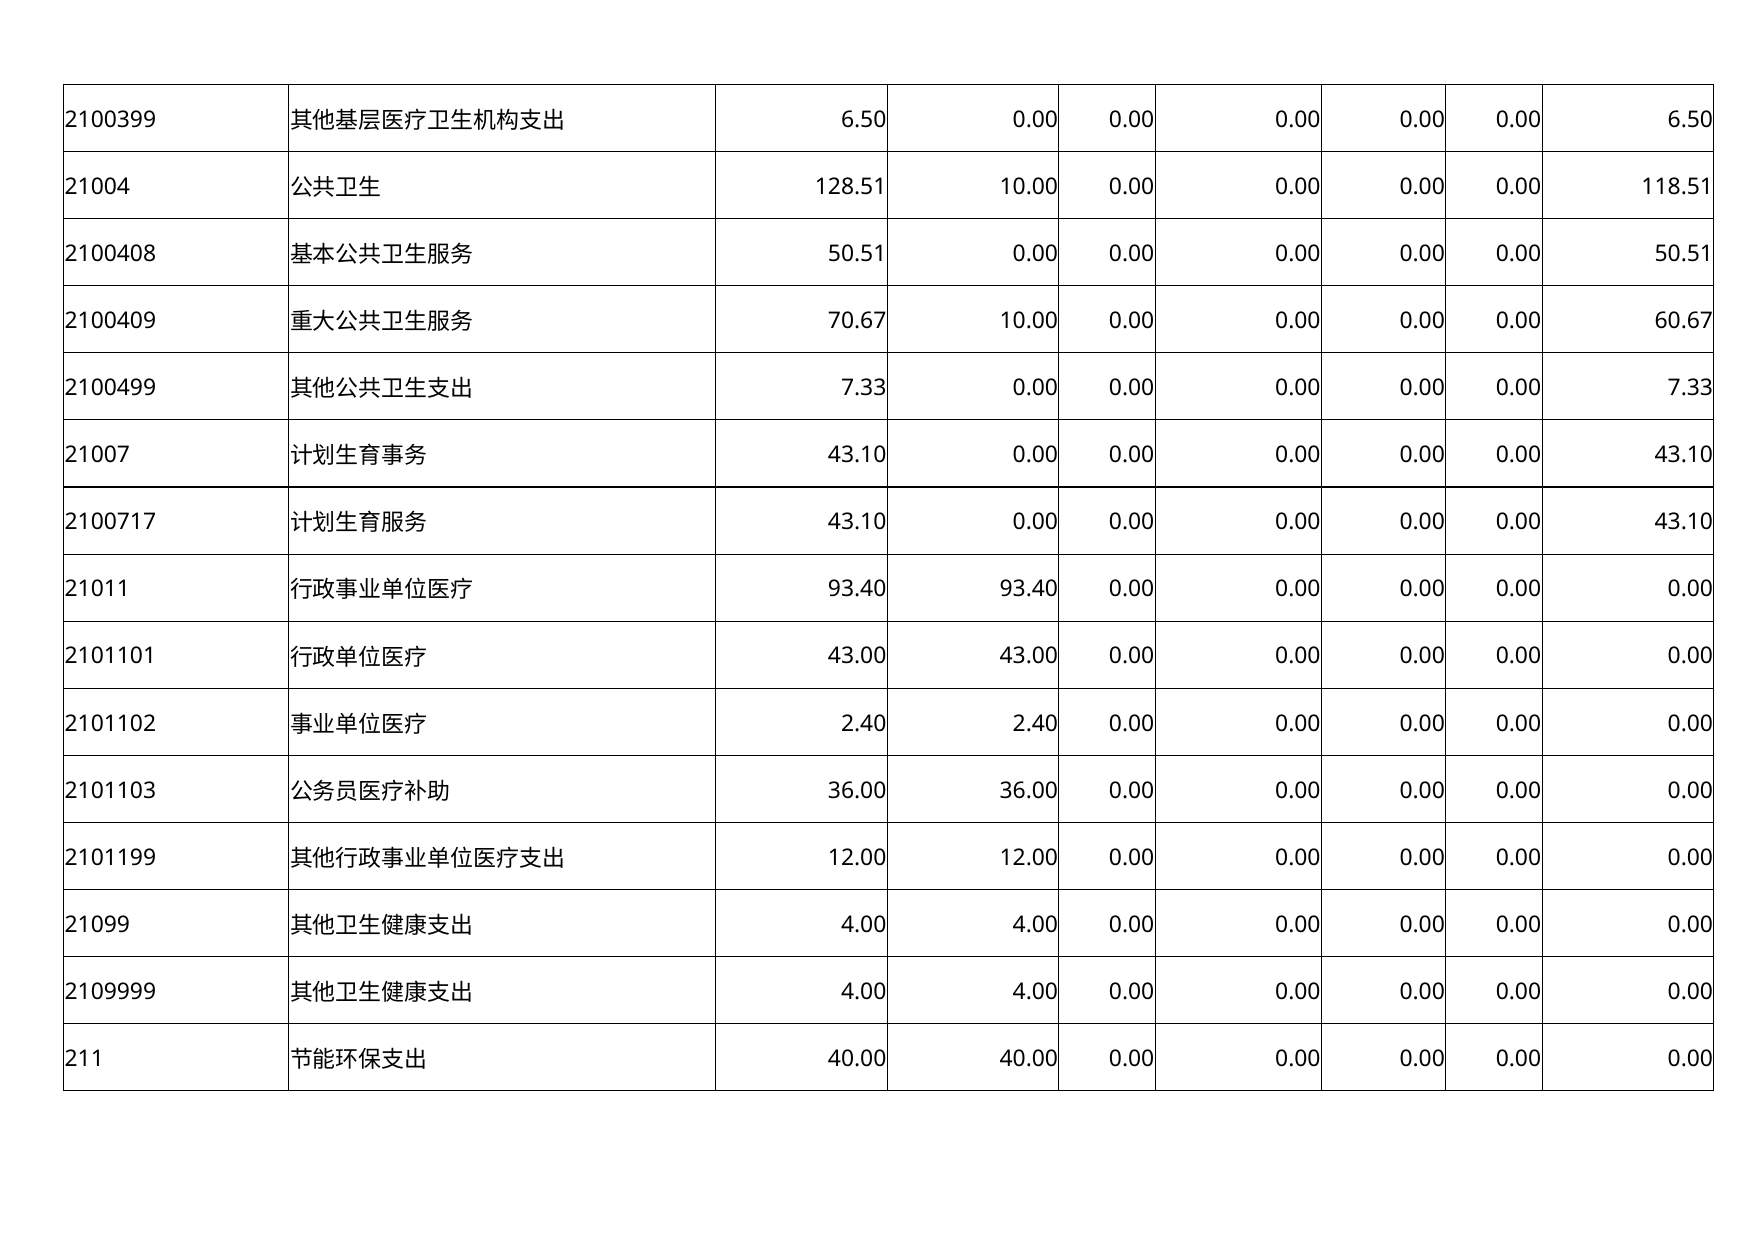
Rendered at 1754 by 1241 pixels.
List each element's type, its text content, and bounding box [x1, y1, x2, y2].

table_cell 0.00 [1059, 420, 1155, 486]
table_cell 公务员医疗补助 [289, 756, 715, 822]
table_cell 2100499 [64, 353, 288, 419]
table_cell 0.00 [1322, 957, 1445, 1023]
table_cell 0.00 [1543, 1024, 1713, 1090]
table_cell 4.00 [716, 957, 887, 1023]
table_cell 其他公共卫生支出 [289, 353, 715, 419]
table_cell 0.00 [1156, 1024, 1321, 1090]
table_cell 4.00 [716, 890, 887, 956]
table_cell 0.00 [1156, 823, 1321, 889]
table_cell 0.00 [1322, 488, 1445, 553]
table_cell 0.00 [1322, 219, 1445, 285]
table_cell 0.00 [1446, 152, 1542, 218]
table_cell 211 [64, 1024, 288, 1090]
table_cell 0.00 [1059, 890, 1155, 956]
table_cell 10.00 [888, 286, 1058, 352]
table_cell 60.67 [1543, 286, 1713, 352]
table_cell 0.00 [1446, 890, 1542, 956]
table_cell 2.40 [888, 689, 1058, 755]
table_cell 0.00 [1156, 622, 1321, 688]
table_cell 0.00 [1446, 353, 1542, 419]
table_cell 计划生育服务 [289, 488, 715, 553]
table_cell 0.00 [1446, 286, 1542, 352]
table_cell 重大公共卫生服务 [289, 286, 715, 352]
table_cell 93.40 [716, 555, 887, 621]
table_cell 40.00 [888, 1024, 1058, 1090]
table_cell 节能环保支出 [289, 1024, 715, 1090]
table_cell 0.00 [1322, 555, 1445, 621]
table_cell 0.00 [1446, 957, 1542, 1023]
table_cell 0.00 [1322, 420, 1445, 486]
table_cell 21099 [64, 890, 288, 956]
table_cell 0.00 [1322, 353, 1445, 419]
table_cell 0.00 [1322, 85, 1445, 151]
table_cell 事业单位医疗 [289, 689, 715, 755]
table_cell 21011 [64, 555, 288, 621]
table_cell 4.00 [888, 957, 1058, 1023]
table_cell 行政事业单位医疗 [289, 555, 715, 621]
table_cell 0.00 [1156, 420, 1321, 486]
table_cell 0.00 [1446, 420, 1542, 486]
table_cell 2101199 [64, 823, 288, 889]
table_cell 0.00 [1156, 555, 1321, 621]
table_cell 行政单位医疗 [289, 622, 715, 688]
table_cell 70.67 [716, 286, 887, 352]
table_cell 21007 [64, 420, 288, 486]
table_cell 0.00 [1059, 555, 1155, 621]
table_cell 0.00 [1543, 890, 1713, 956]
table_cell 0.00 [1446, 622, 1542, 688]
table_cell 其他基层医疗卫生机构支出 [289, 85, 715, 151]
table_cell 0.00 [1059, 957, 1155, 1023]
table_cell 36.00 [888, 756, 1058, 822]
table_cell 0.00 [1322, 622, 1445, 688]
table_cell 0.00 [1446, 1024, 1542, 1090]
table_cell 2100409 [64, 286, 288, 352]
table_cell 118.51 [1543, 152, 1713, 218]
table_cell 其他行政事业单位医疗支出 [289, 823, 715, 889]
table_cell 2.40 [716, 689, 887, 755]
table_cell 0.00 [1156, 219, 1321, 285]
table_cell 0.00 [1543, 823, 1713, 889]
table_cell 7.33 [1543, 353, 1713, 419]
table_cell 0.00 [1322, 152, 1445, 218]
table_cell 0.00 [1446, 219, 1542, 285]
table_cell 0.00 [1446, 85, 1542, 151]
table_cell 6.50 [716, 85, 887, 151]
table_cell 0.00 [1322, 756, 1445, 822]
table_cell 其他卫生健康支出 [289, 890, 715, 956]
table_cell 2100408 [64, 219, 288, 285]
table_cell 0.00 [1322, 890, 1445, 956]
table_cell 128.51 [716, 152, 887, 218]
table_cell 0.00 [1543, 555, 1713, 621]
table_cell 基本公共卫生服务 [289, 219, 715, 285]
table_cell 10.00 [888, 152, 1058, 218]
table_cell 0.00 [888, 85, 1058, 151]
table_cell 50.51 [716, 219, 887, 285]
table_cell 2100717 [64, 488, 288, 553]
table_cell 2101103 [64, 756, 288, 822]
table_cell 0.00 [1156, 957, 1321, 1023]
table_cell 0.00 [1156, 85, 1321, 151]
table_cell 93.40 [888, 555, 1058, 621]
table_cell 43.10 [716, 488, 887, 553]
table_cell 43.10 [716, 420, 887, 486]
table_cell 36.00 [716, 756, 887, 822]
table_cell 0.00 [1543, 957, 1713, 1023]
table_cell 2100399 [64, 85, 288, 151]
table_cell 0.00 [1543, 622, 1713, 688]
table_cell 0.00 [1059, 219, 1155, 285]
table_cell 0.00 [1446, 689, 1542, 755]
table_cell 0.00 [1543, 756, 1713, 822]
table_cell 0.00 [1059, 1024, 1155, 1090]
table_cell 0.00 [1446, 488, 1542, 553]
table_cell 0.00 [1156, 689, 1321, 755]
table_cell 计划生育事务 [289, 420, 715, 486]
table_cell 0.00 [888, 353, 1058, 419]
table_cell 43.10 [1543, 488, 1713, 553]
table_cell 43.00 [888, 622, 1058, 688]
table_cell 0.00 [1059, 286, 1155, 352]
table_cell 公共卫生 [289, 152, 715, 218]
table_cell 2109999 [64, 957, 288, 1023]
table_cell 12.00 [716, 823, 887, 889]
table_cell 21004 [64, 152, 288, 218]
table_cell 0.00 [1446, 756, 1542, 822]
table_cell 2101102 [64, 689, 288, 755]
table_cell 0.00 [1156, 488, 1321, 553]
table_cell 0.00 [1059, 689, 1155, 755]
table_cell 0.00 [888, 420, 1058, 486]
table_cell 0.00 [1059, 152, 1155, 218]
table_cell 0.00 [1156, 353, 1321, 419]
table_cell 0.00 [1543, 689, 1713, 755]
table_cell 43.00 [716, 622, 887, 688]
table_cell 0.00 [1059, 353, 1155, 419]
table_cell 43.10 [1543, 420, 1713, 486]
table_cell 6.50 [1543, 85, 1713, 151]
table_cell 0.00 [1446, 555, 1542, 621]
table_cell 0.00 [1059, 85, 1155, 151]
table_cell 0.00 [1059, 622, 1155, 688]
table_cell 0.00 [1322, 689, 1445, 755]
table_cell 0.00 [1059, 823, 1155, 889]
table_cell 4.00 [888, 890, 1058, 956]
table_cell 其他卫生健康支出 [289, 957, 715, 1023]
table_cell 0.00 [888, 488, 1058, 553]
table_cell 0.00 [1156, 890, 1321, 956]
table_cell 0.00 [1322, 286, 1445, 352]
table_cell 0.00 [1322, 823, 1445, 889]
table_cell 0.00 [1156, 756, 1321, 822]
table_cell 12.00 [888, 823, 1058, 889]
table_cell 0.00 [1446, 823, 1542, 889]
table_cell 2101101 [64, 622, 288, 688]
table_cell 0.00 [1059, 756, 1155, 822]
table_cell 0.00 [1156, 152, 1321, 218]
table_cell 0.00 [1156, 286, 1321, 352]
table_cell 0.00 [1322, 1024, 1445, 1090]
table_cell 0.00 [1059, 488, 1155, 553]
table_cell 50.51 [1543, 219, 1713, 285]
table_cell 0.00 [888, 219, 1058, 285]
table_cell 7.33 [716, 353, 887, 419]
table_cell 40.00 [716, 1024, 887, 1090]
